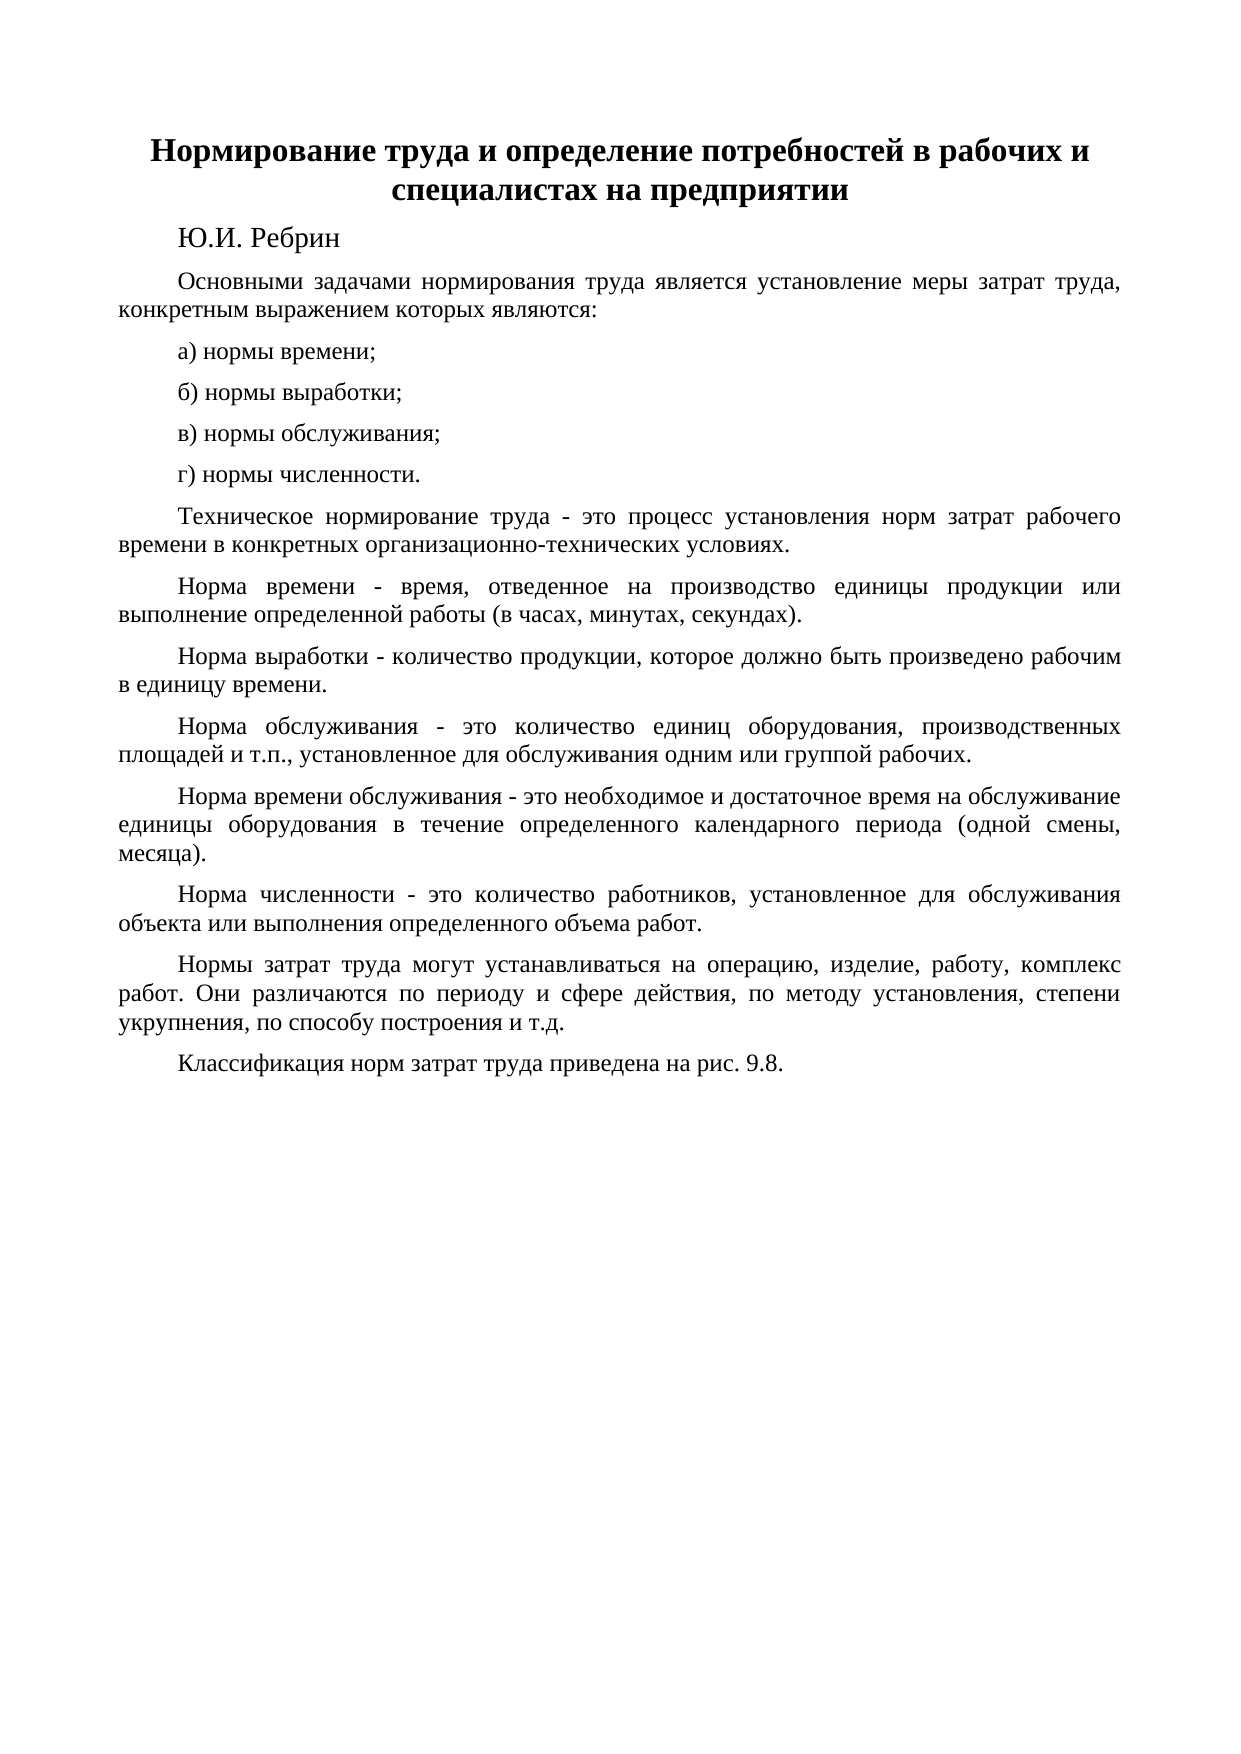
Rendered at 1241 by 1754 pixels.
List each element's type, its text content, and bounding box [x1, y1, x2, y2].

text Норма численности - это количество работников, установленное для обслуживания объекта или выполнения определенного объема работ. [118, 879, 1122, 937]
text Норма времени обслуживания - это необходимое и достаточное время на обслуживание единицы оборудования в течение определенного календарного периода (одной смены, месяца). [118, 781, 1122, 867]
text Основными задачами нормирования труда является установление меры затрат труда, конкретным выражением которых являются: [118, 266, 1122, 323]
text в) нормы обслуживания; [118, 418, 1122, 447]
text Ю.И. Ребрин [118, 220, 1122, 253]
text Классификация норм затрат труда приведена на рис. 9.8. [118, 1048, 1122, 1077]
text Нормы затрат труда могут устанавливаться на операцию, изделие, работу, комплекс работ. Они различаются по периоду и сфере действия, по методу установления, степени укрупнения, по способу построения и т.д. [118, 949, 1122, 1036]
text Нормирование труда и определение потребностей в рабочих и специалистах на предприятии [118, 131, 1122, 207]
text б) нормы выработки; [118, 377, 1122, 406]
text г) нормы численности. [118, 459, 1122, 488]
text Норма выработки - количество продукции, которое должно быть произведено рабочим в единицу времени. [118, 641, 1122, 698]
text Норма времени - время, отведенное на производство единицы продукции или выполнение определенной работы (в часах, минутах, секундах). [118, 571, 1122, 628]
text Норма обслуживания - это количество единиц оборудования, производственных площадей и т.п., установленное для обслуживания одним или группой рабочих. [118, 711, 1122, 768]
text а) нормы времени; [118, 336, 1122, 364]
text Техническое нормирование труда - это процесс установления норм затрат рабочего времени в конкретных организационно-технических условиях. [118, 501, 1122, 558]
